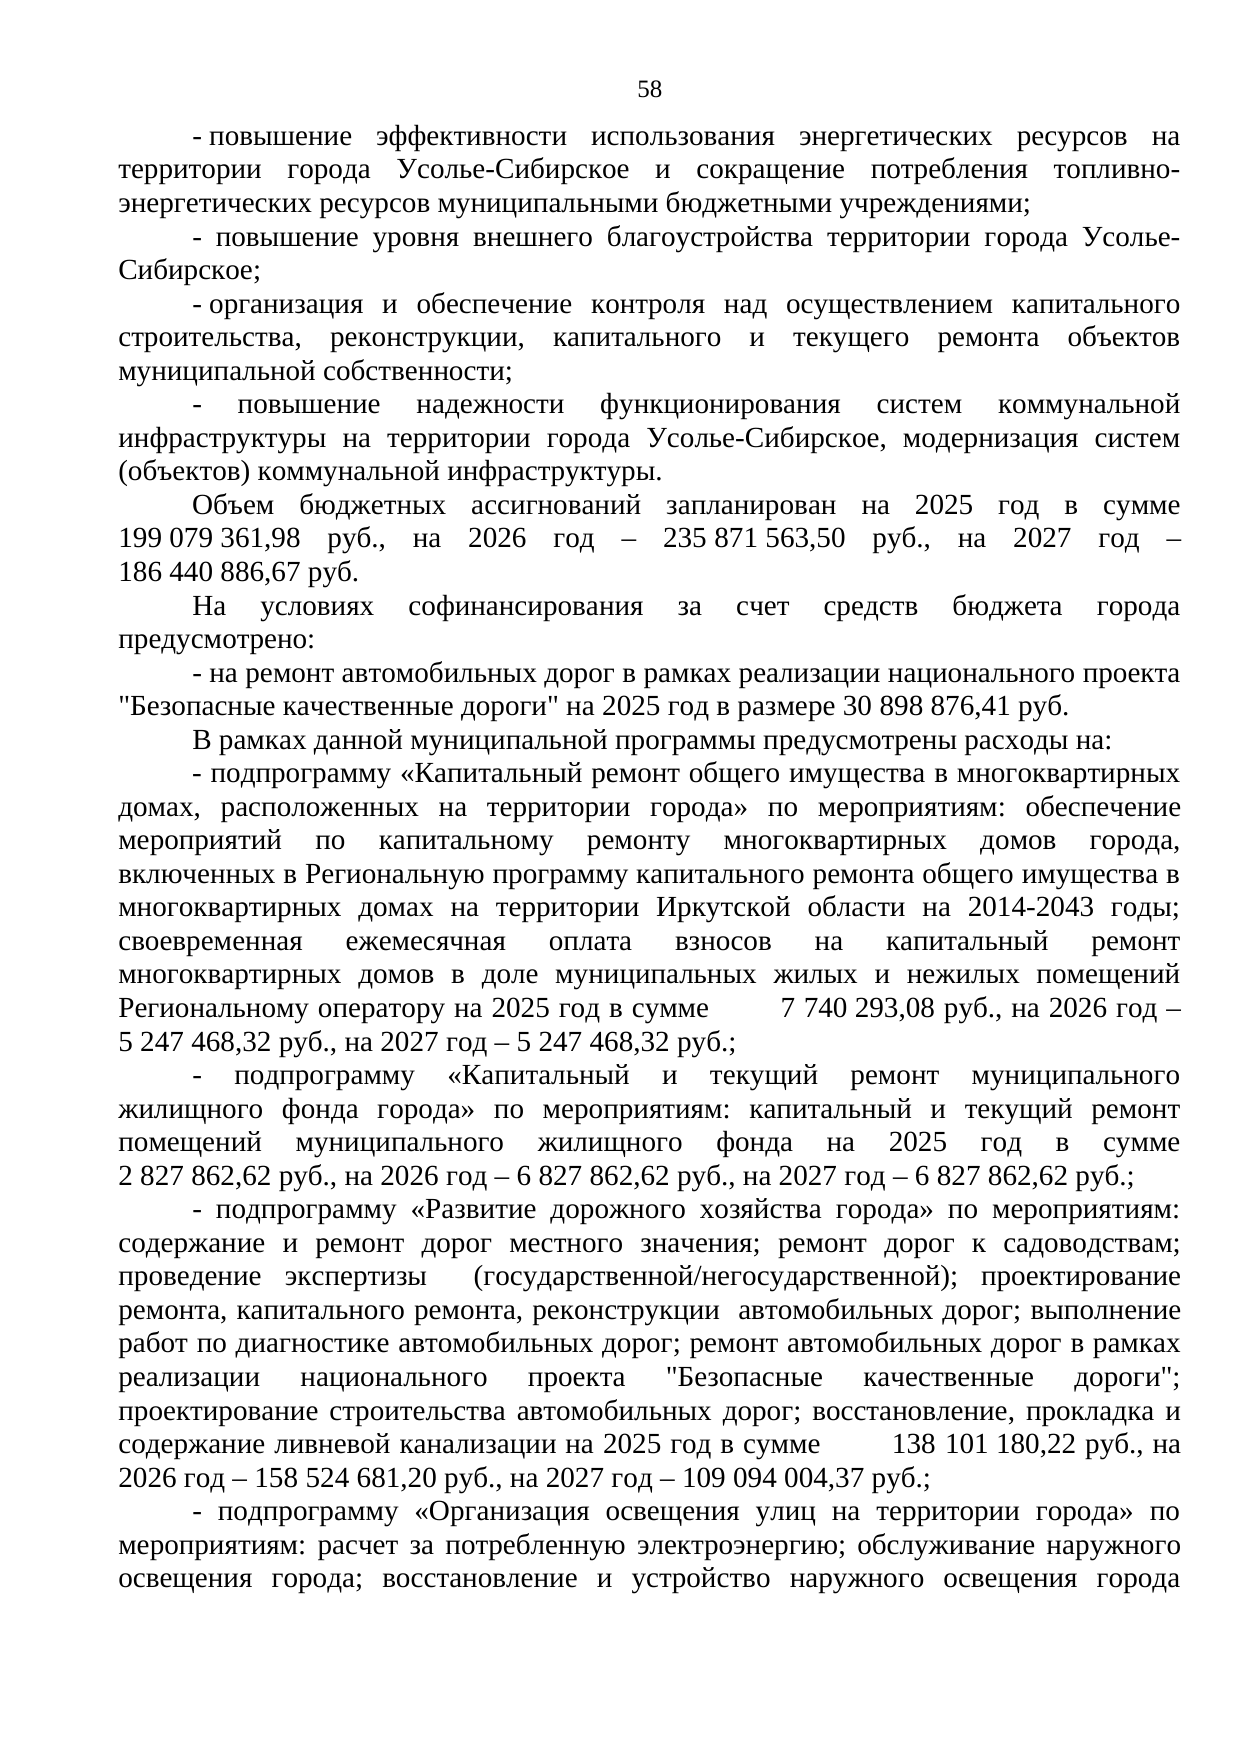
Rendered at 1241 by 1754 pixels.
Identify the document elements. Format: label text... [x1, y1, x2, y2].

text Объем бюджетных ассигнований запланирован на 2025 год в сумме 199 079 361,98 руб., на 2026 год – 235 871 563,50 руб., на 2027 год – 186 440 886,67 руб. [118, 487, 1181, 588]
text - на ремонт автомобильных дорог в рамках реализации национального проекта "Безопасные качественные дороги" на 2025 год в размере 30 898 876,41 руб. [118, 655, 1181, 722]
text - организация и обеспечение контроля над осуществлением капитального строительства, реконструкции, капитального и текущего ремонта объектов муниципальной собственности; [118, 286, 1181, 386]
text - подпрограмму «Развитие дорожного хозяйства города» по мероприятиям: содержание и ремонт дорог местного значения; ремонт дорог к садоводствам; проведение экспертизы (государственной/негосударственной); проектирование ремонта, капитального ремонта, реконструкции автомобильных дорог; выполнение работ по диагностике автомобильных дорог; ремонт автомобильных дорог в рамках реализации национального проекта "Безопасные качественные дороги"; проектирование строительства автомобильных дорог; восстановление, прокладка и содержание ливневой канализации на 2025 год в сумме 138 101 180,22 руб., на 2026 год – 158 524 681,20 руб., на 2027 год – 109 094 004,37 руб.; [118, 1191, 1181, 1493]
text - повышение эффективности использования энергетических ресурсов на территории города Усолье-Сибирское и сокращение потребления топливно-энергетических ресурсов муниципальными бюджетными учреждениями; [118, 118, 1181, 219]
text - подпрограмму «Капитальный и текущий ремонт муниципального жилищного фонда города» по мероприятиям: капитальный и текущий ремонт помещений муниципального жилищного фонда на 2025 год в сумме 2 827 862,62 руб., на 2026 год – 6 827 862,62 руб., на 2027 год – 6 827 862,62 руб.; [118, 1057, 1181, 1191]
text - подпрограмму «Капитальный ремонт общего имущества в многоквартирных домах, расположенных на территории города» по мероприятиям: обеспечение мероприятий по капитальному ремонту многоквартирных домов города, включенных в Региональную программу капитального ремонта общего имущества в многоквартирных домах на территории Иркутской области на 2014-2043 годы; своевременная ежемесячная оплата взносов на капитальный ремонт многоквартирных домов в доле муниципальных жилых и нежилых помещений Региональному оператору на 2025 год в сумме 7 740 293,08 руб., на 2026 год – 5 247 468,32 руб., на 2027 год – 5 247 468,32 руб.; [118, 755, 1181, 1057]
text На условиях софинансирования за счет средств бюджета города предусмотрено: [118, 588, 1181, 655]
text В рамках данной муниципальной программы предусмотрены расходы на: [118, 722, 1181, 755]
text - повышение надежности функционирования систем коммунальной инфраструктуры на территории города Усолье-Сибирское, модернизация систем (объектов) коммунальной инфраструктуры. [118, 386, 1181, 487]
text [118, 1493, 1181, 1594]
text - повышение уровня внешнего благоустройства территории города Усолье-Сибирское; [118, 219, 1181, 286]
